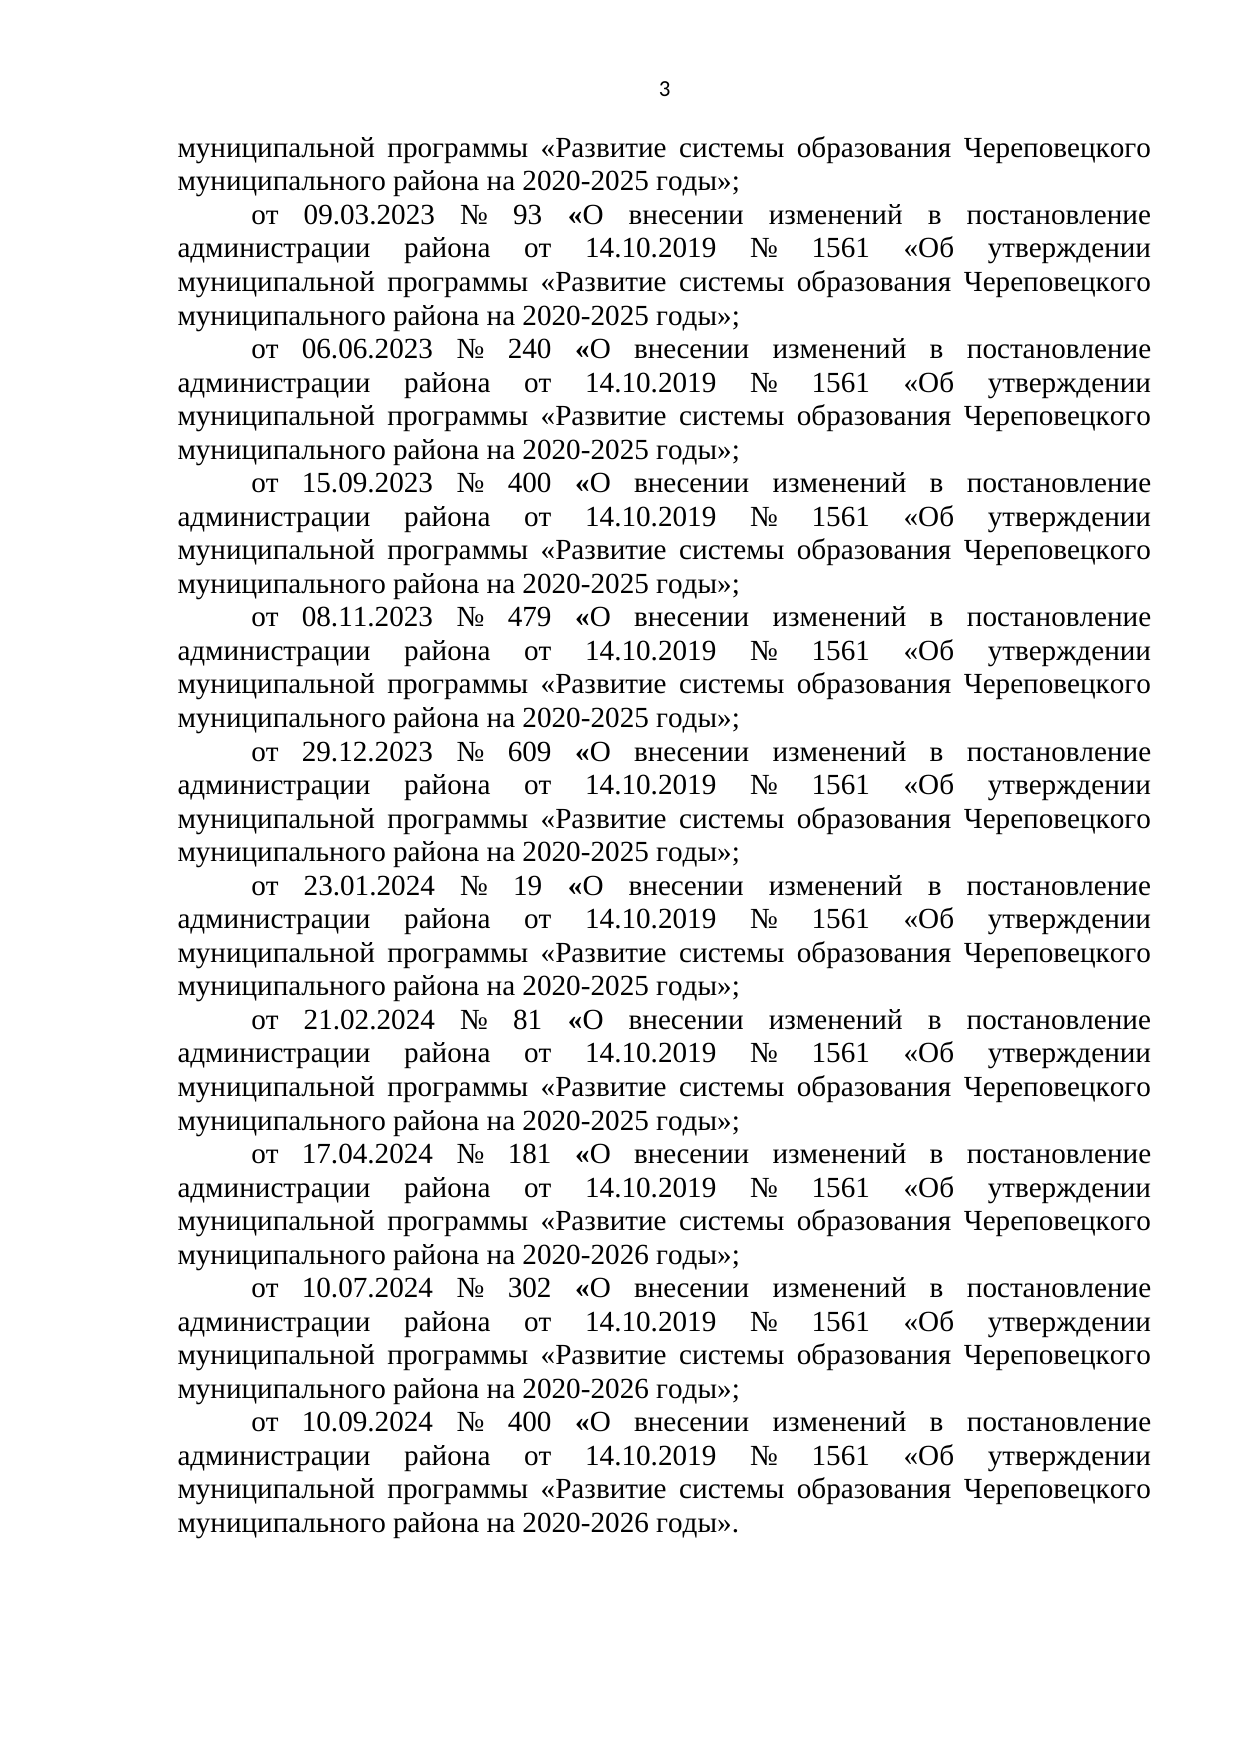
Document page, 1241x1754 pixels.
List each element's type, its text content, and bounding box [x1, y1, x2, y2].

list от 15.09.2023 № 400 «О внесении изменений в постановление администрации района от 14.10.2019 № 1561 «Об утверждении муниципальной программы «Развитие системы образования Череповецкого муниципального района на 2020-2025 годы»; [177, 465, 1152, 599]
list от 21.02.2024 № 81 «О внесении изменений в постановление администрации района от 14.10.2019 № 1561 «Об утверждении муниципальной программы «Развитие системы образования Череповецкого муниципального района на 2020-2025 годы»; [177, 1002, 1152, 1136]
list от 09.03.2023 № 93 «О внесении изменений в постановление администрации района от 14.10.2019 № 1561 «Об утверждении муниципальной программы «Развитие системы образования Череповецкого муниципального района на 2020-2025 годы»; [177, 197, 1152, 331]
list от 23.01.2024 № 19 «О внесении изменений в постановление администрации района от 14.10.2019 № 1561 «Об утверждении муниципальной программы «Развитие системы образования Череповецкого муниципального района на 2020-2025 годы»; [177, 868, 1152, 1002]
list от 10.09.2024 № 400 «О внесении изменений в постановление администрации района от 14.10.2019 № 1561 «Об утверждении муниципальной программы «Развитие системы образования Череповецкого муниципального района на 2020-2026 годы». [177, 1404, 1152, 1539]
list от 08.11.2023 № 479 «О внесении изменений в постановление администрации района от 14.10.2019 № 1561 «Об утверждении муниципальной программы «Развитие системы образования Череповецкого муниципального района на 2020-2025 годы»; [177, 599, 1152, 734]
list от 10.07.2024 № 302 «О внесении изменений в постановление администрации района от 14.10.2019 № 1561 «Об утверждении муниципальной программы «Развитие системы образования Череповецкого муниципального района на 2020-2026 годы»; [177, 1270, 1152, 1404]
list от 17.04.2024 № 181 «О внесении изменений в постановление администрации района от 14.10.2019 № 1561 «Об утверждении муниципальной программы «Развитие системы образования Череповецкого муниципального района на 2020-2026 годы»; [177, 1136, 1152, 1270]
list от 29.12.2023 № 609 «О внесении изменений в постановление администрации района от 14.10.2019 № 1561 «Об утверждении муниципальной программы «Развитие системы образования Череповецкого муниципального района на 2020-2025 годы»; [177, 734, 1152, 868]
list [177, 130, 1152, 197]
list от 06.06.2023 № 240 «О внесении изменений в постановление администрации района от 14.10.2019 № 1561 «Об утверждении муниципальной программы «Развитие системы образования Череповецкого муниципального района на 2020-2025 годы»; [177, 331, 1152, 465]
